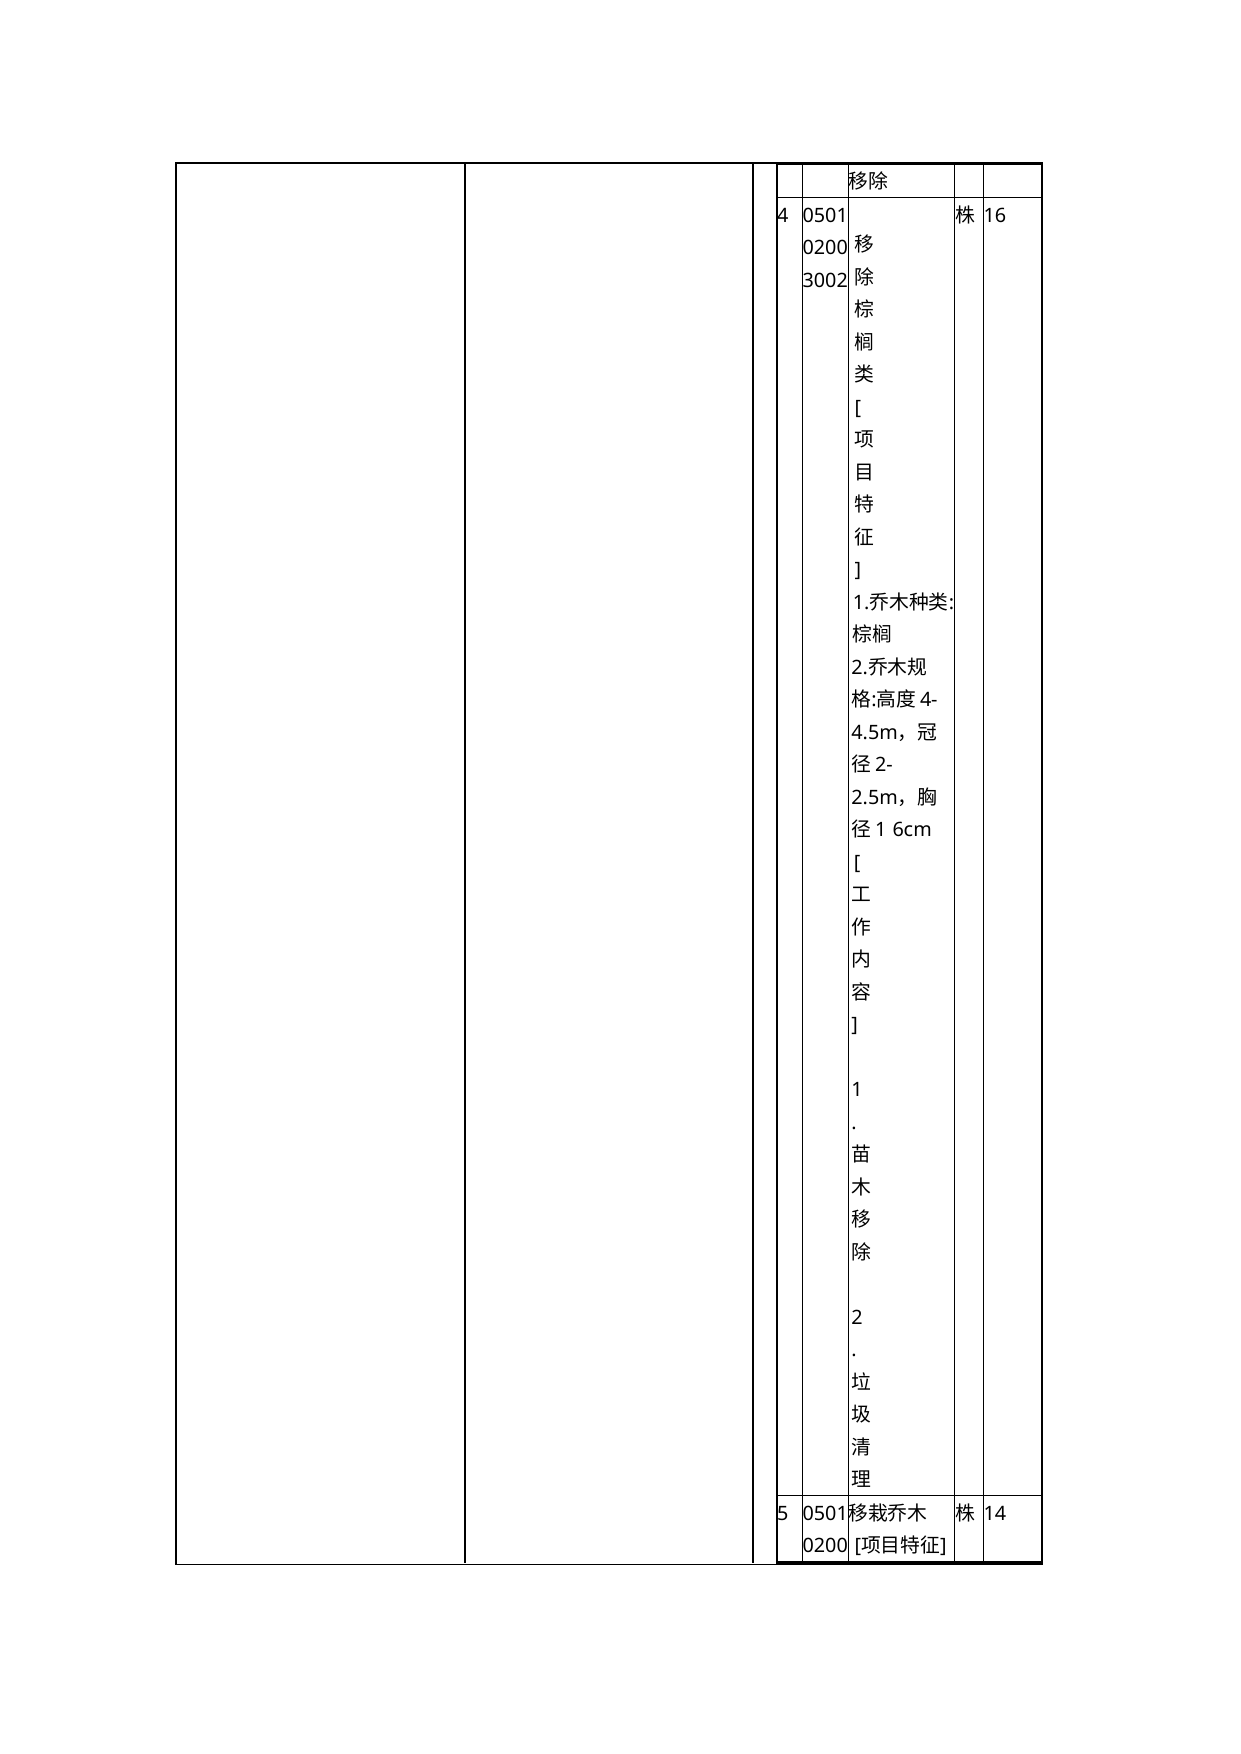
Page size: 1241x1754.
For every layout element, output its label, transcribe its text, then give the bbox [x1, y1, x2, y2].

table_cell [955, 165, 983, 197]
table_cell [803, 198, 848, 1495]
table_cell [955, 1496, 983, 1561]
table_cell 1 [466, 164, 752, 1563]
table_cell [177, 164, 464, 1563]
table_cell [778, 198, 802, 1495]
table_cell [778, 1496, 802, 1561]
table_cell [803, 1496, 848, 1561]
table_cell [984, 198, 1041, 1495]
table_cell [849, 198, 954, 1495]
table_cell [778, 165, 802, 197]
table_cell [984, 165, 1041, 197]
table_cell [955, 198, 983, 1495]
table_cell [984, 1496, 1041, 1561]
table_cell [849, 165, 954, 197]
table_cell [754, 164, 776, 1563]
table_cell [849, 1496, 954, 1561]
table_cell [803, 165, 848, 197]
